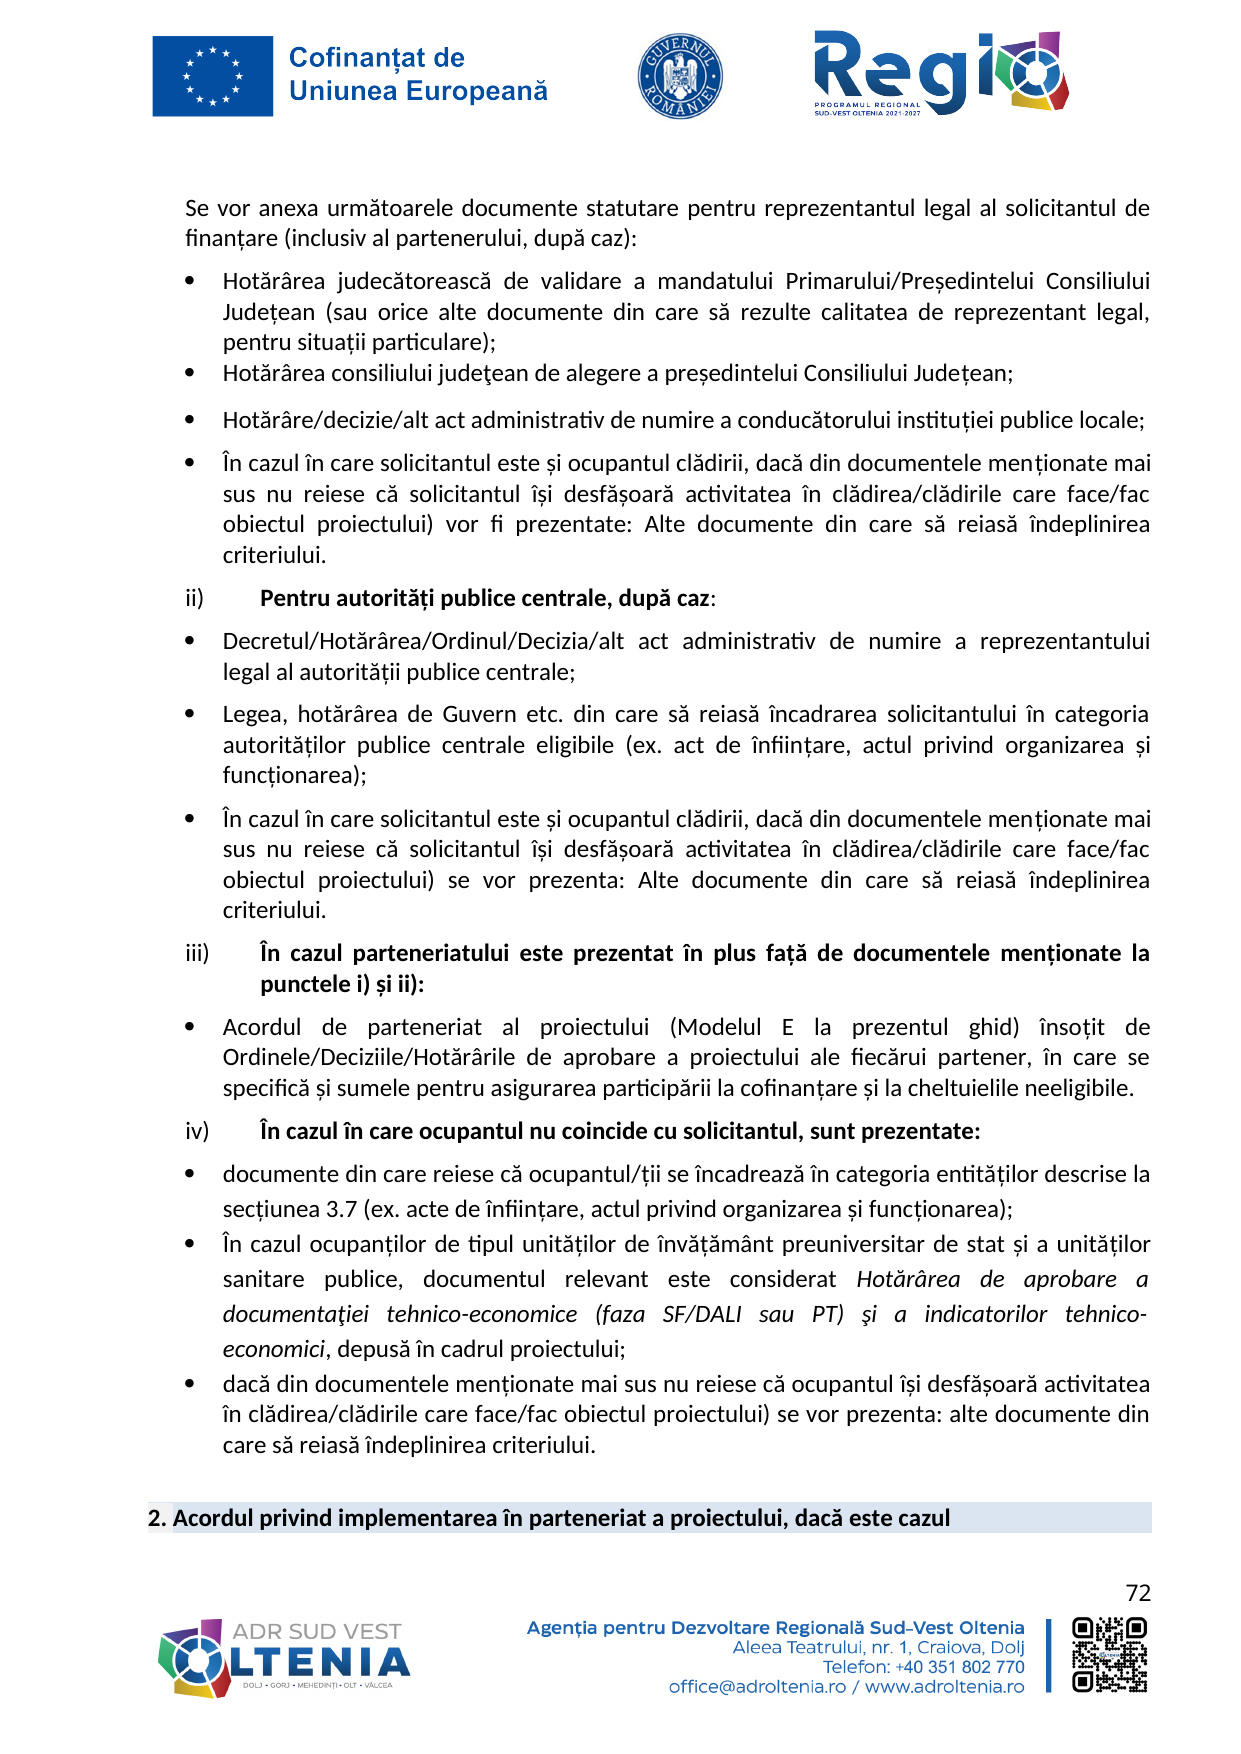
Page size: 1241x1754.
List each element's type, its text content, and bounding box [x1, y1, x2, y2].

list Hotărârea judecătorească de validare a mandatului Primarului/Președintelui Consiliului Județean (sau orice alte documente din care să rezulte calitatea de reprezentant legal, pentru situații particulare); [185, 265, 1152, 357]
list Hotărâre/decizie/alt act administrativ de numire a conducătorului instituției publice locale; [185, 404, 1152, 435]
text Se vor anexa următoarele documente statutare pentru reprezentantul legal al solicitantul de finanţare (inclusiv al partenerului, după caz): [185, 192, 1152, 253]
text 2. Acordul privind implementarea în parteneriat a proiectului, dacă este cazul [148, 1502, 1152, 1533]
list Decretul/Hotărârea/Ordinul/Decizia/alt act administrativ de numire a reprezentantului legal al autorității publice centrale; [185, 625, 1152, 686]
list documente din care reiese că ocupantul/ții se încadrează în categoria entităților descrise la secțiunea 3.7 (ex. acte de înființare, actul privind organizarea și funcționarea); [185, 1158, 1152, 1223]
picture [147, 31, 550, 120]
list În cazul ocupanților de tipul unităților de învățământ preuniversitar de stat și a unităților sanitare publice, documentul relevant este considerat Hotărârea de aprobare a documentaţiei tehnico-economice (faza SF/DALI sau PT) şi a indicatorilor tehnico-economici, depusă în cadrul proiectului; [185, 1228, 1152, 1363]
list Hotărârea consiliului judeţean de alegere a președintelui Consiliului Județean; [185, 357, 1152, 387]
list dacă din documentele menționate mai sus nu reiese că ocupantul își desfășoară activitatea în clădirea/clădirile care face/fac obiectul proiectului) se vor prezenta: alte documente din care să reiasă îndeplinirea criteriului. [185, 1368, 1152, 1459]
list În cazul în care solicitantul este și ocupantul clădirii, dacă din documentele menționate mai sus nu reiese că solicitantul își desfășoară activitatea în clădirea/clădirile care face/fac obiectul proiectului) se vor prezenta: Alte documente din care să reiasă îndeplinirea criteriului. [185, 803, 1152, 925]
picture [812, 29, 1071, 119]
picture [633, 31, 728, 121]
picture [148, 1608, 1152, 1706]
list În cazul parteneriatului este prezentat în plus față de documentele menționate la punctele i) și ii): [185, 937, 1152, 998]
list Legea, hotărârea de Guvern etc. din care să reiasă încadrarea solicitantului în categoria autorităților publice centrale eligibile (ex. act de înființare, actul privind organizarea și funcționarea); [185, 699, 1152, 790]
list Pentru autorități publice centrale, după caz: [185, 582, 1152, 613]
list În cazul în care ocupantul nu coincide cu solicitantul, sunt prezentate: [185, 1115, 1152, 1145]
list În cazul în care solicitantul este și ocupantul clădirii, dacă din documentele menționate mai sus nu reiese că solicitantul își desfășoară activitatea în clădirea/clădirile care face/fac obiectul proiectului) vor fi prezentate: Alte documente din care să reiasă îndeplinirea criteriului. [185, 447, 1152, 569]
list Acordul de parteneriat al proiectului (Modelul E la prezentul ghid) însoțit de Ordinele/Deciziile/Hotărârile de aprobare a proiectului ale fiecărui partener, în care se specifică și sumele pentru asigurarea participării la cofinanțare și la cheltuielile neeligibile. [185, 1011, 1152, 1102]
